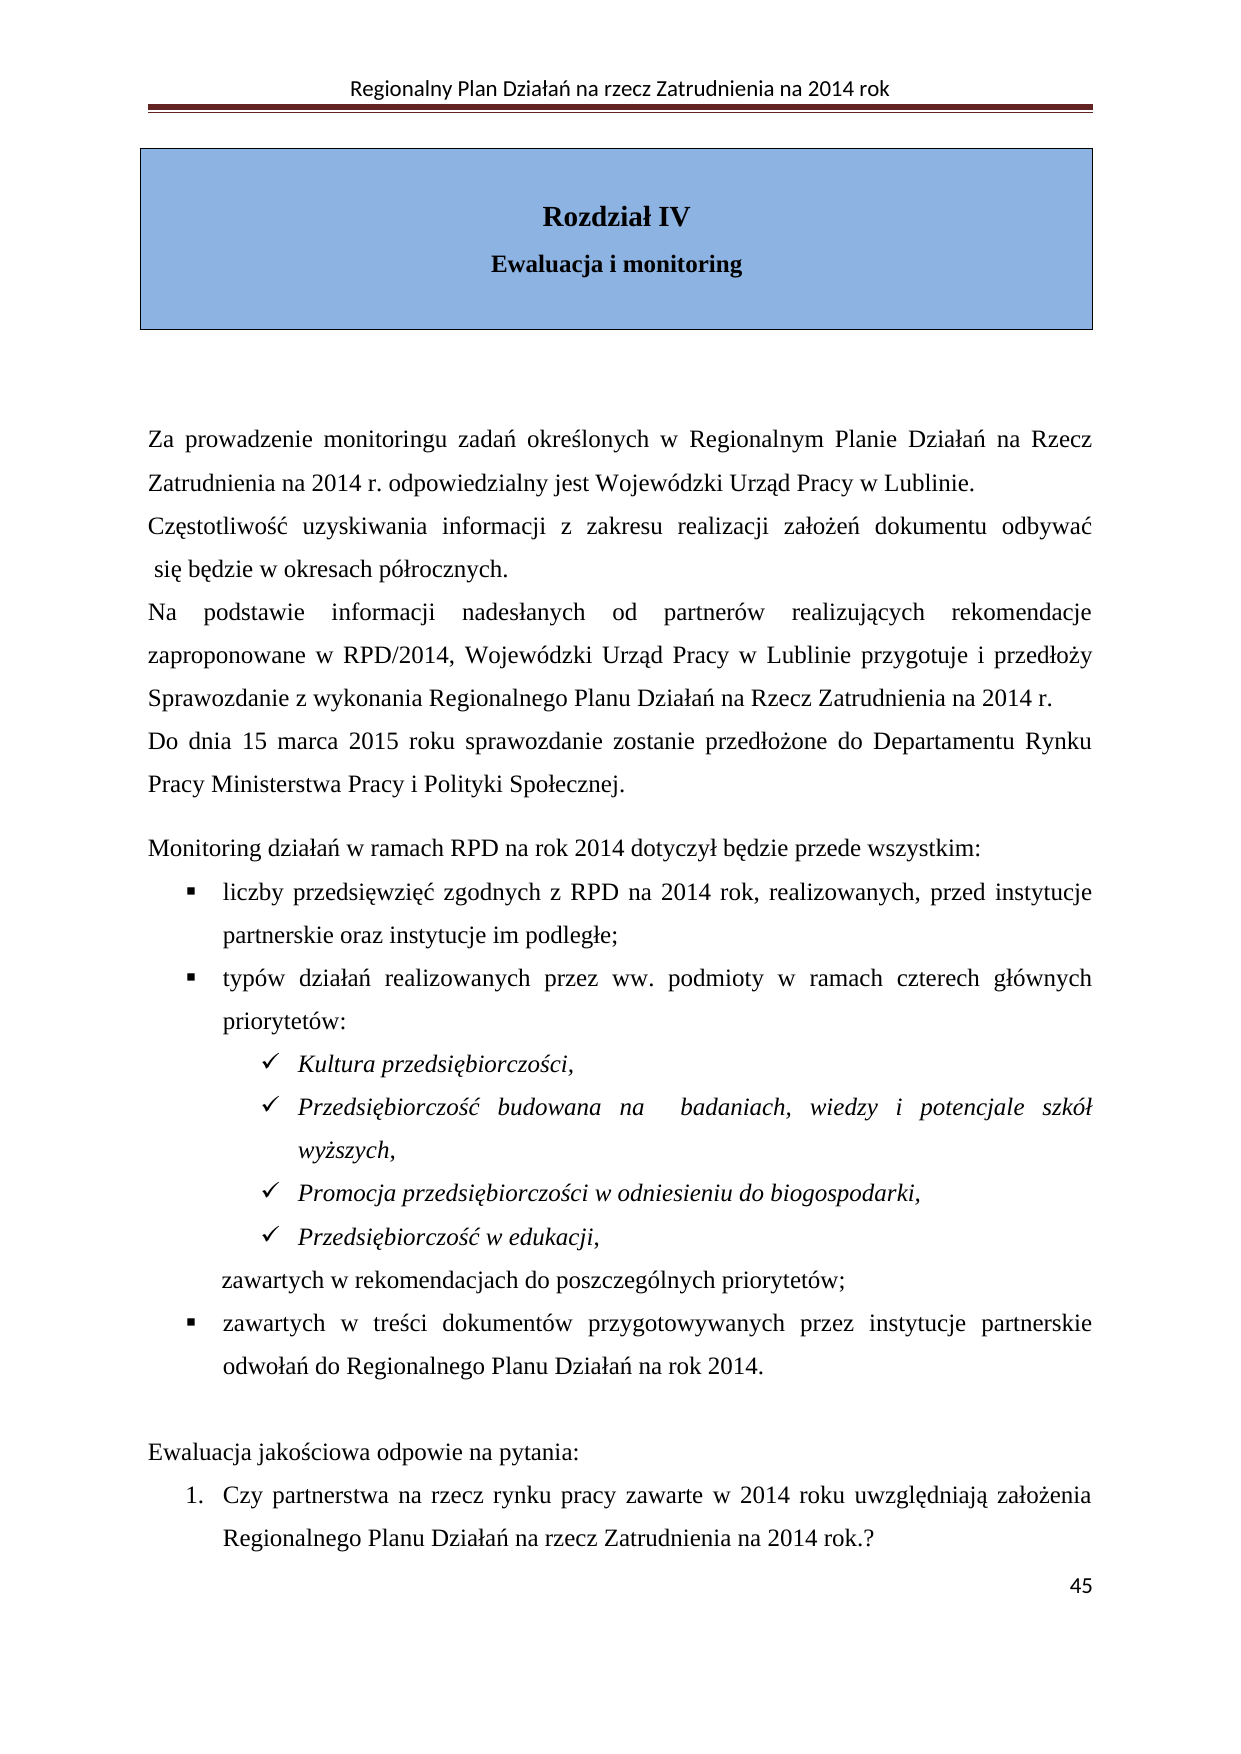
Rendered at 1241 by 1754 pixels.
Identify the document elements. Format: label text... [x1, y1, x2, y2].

list Przedsiębiorczość budowana na badaniach, wiedzy i potencjale szkół wyższych, [260, 1092, 1093, 1164]
list Przedsiębiorczość w edukacji, [260, 1222, 1093, 1250]
list Czy partnerstwa na rzecz rynku pracy zawarte w 2014 roku uwzględniają założenia Regionalnego Planu Działań na rzecz Zatrudnienia na 2014 rok.? [185, 1480, 1093, 1552]
text Ewaluacja jakościowa odpowie na pytania: [148, 1437, 1093, 1466]
text Na podstawie informacji nadesłanych od partnerów realizujących rekomendacje zaproponowane w RPD/2014, Wojewódzki Urząd Pracy w Lublinie przygotuje i przedłoży Sprawozdanie z wykonania Regionalnego Planu Działań na Rzecz Zatrudnienia na 2014 r. [148, 597, 1093, 712]
table_header Rozdział IV Ewaluacja i monitoring [141, 149, 1092, 329]
list typów działań realizowanych przez ww. podmioty w ramach czterech głównych priorytetów: [185, 963, 1093, 1035]
text Za prowadzenie monitoringu zadań określonych w Regionalnym Planie Działań na Rzecz Zatrudnienia na 2014 r. odpowiedzialny jest Wojewódzki Urząd Pracy w Lublinie. [148, 424, 1093, 496]
text Monitoring działań w ramach RPD na rok 2014 dotyczył będzie przede wszystkim: [148, 833, 1093, 862]
list Promocja przedsiębiorczości w odniesieniu do biogospodarki, [260, 1178, 1093, 1207]
list zawartych w treści dokumentów przygotowywanych przez instytucje partnerskie odwołań do Regionalnego Planu Działań na rok 2014. [185, 1308, 1093, 1380]
text Do dnia 15 marca 2015 roku sprawozdanie zostanie przedłożone do Departamentu Rynku Pracy Ministerstwa Pracy i Polityki Społecznej. [148, 726, 1093, 798]
list liczby przedsięwzięć zgodnych z RPD na 2014 rok, realizowanych, przed instytucje partnerskie oraz instytucje im podległe; [185, 877, 1093, 948]
list Kultura przedsiębiorczości, [260, 1049, 1093, 1078]
text zawartych w rekomendacjach do poszczególnych priorytetów; [148, 1265, 1093, 1293]
text Częstotliwość uzyskiwania informacji z zakresu realizacji założeń dokumentu odbywać się będzie w okresach półrocznych. [148, 511, 1093, 583]
